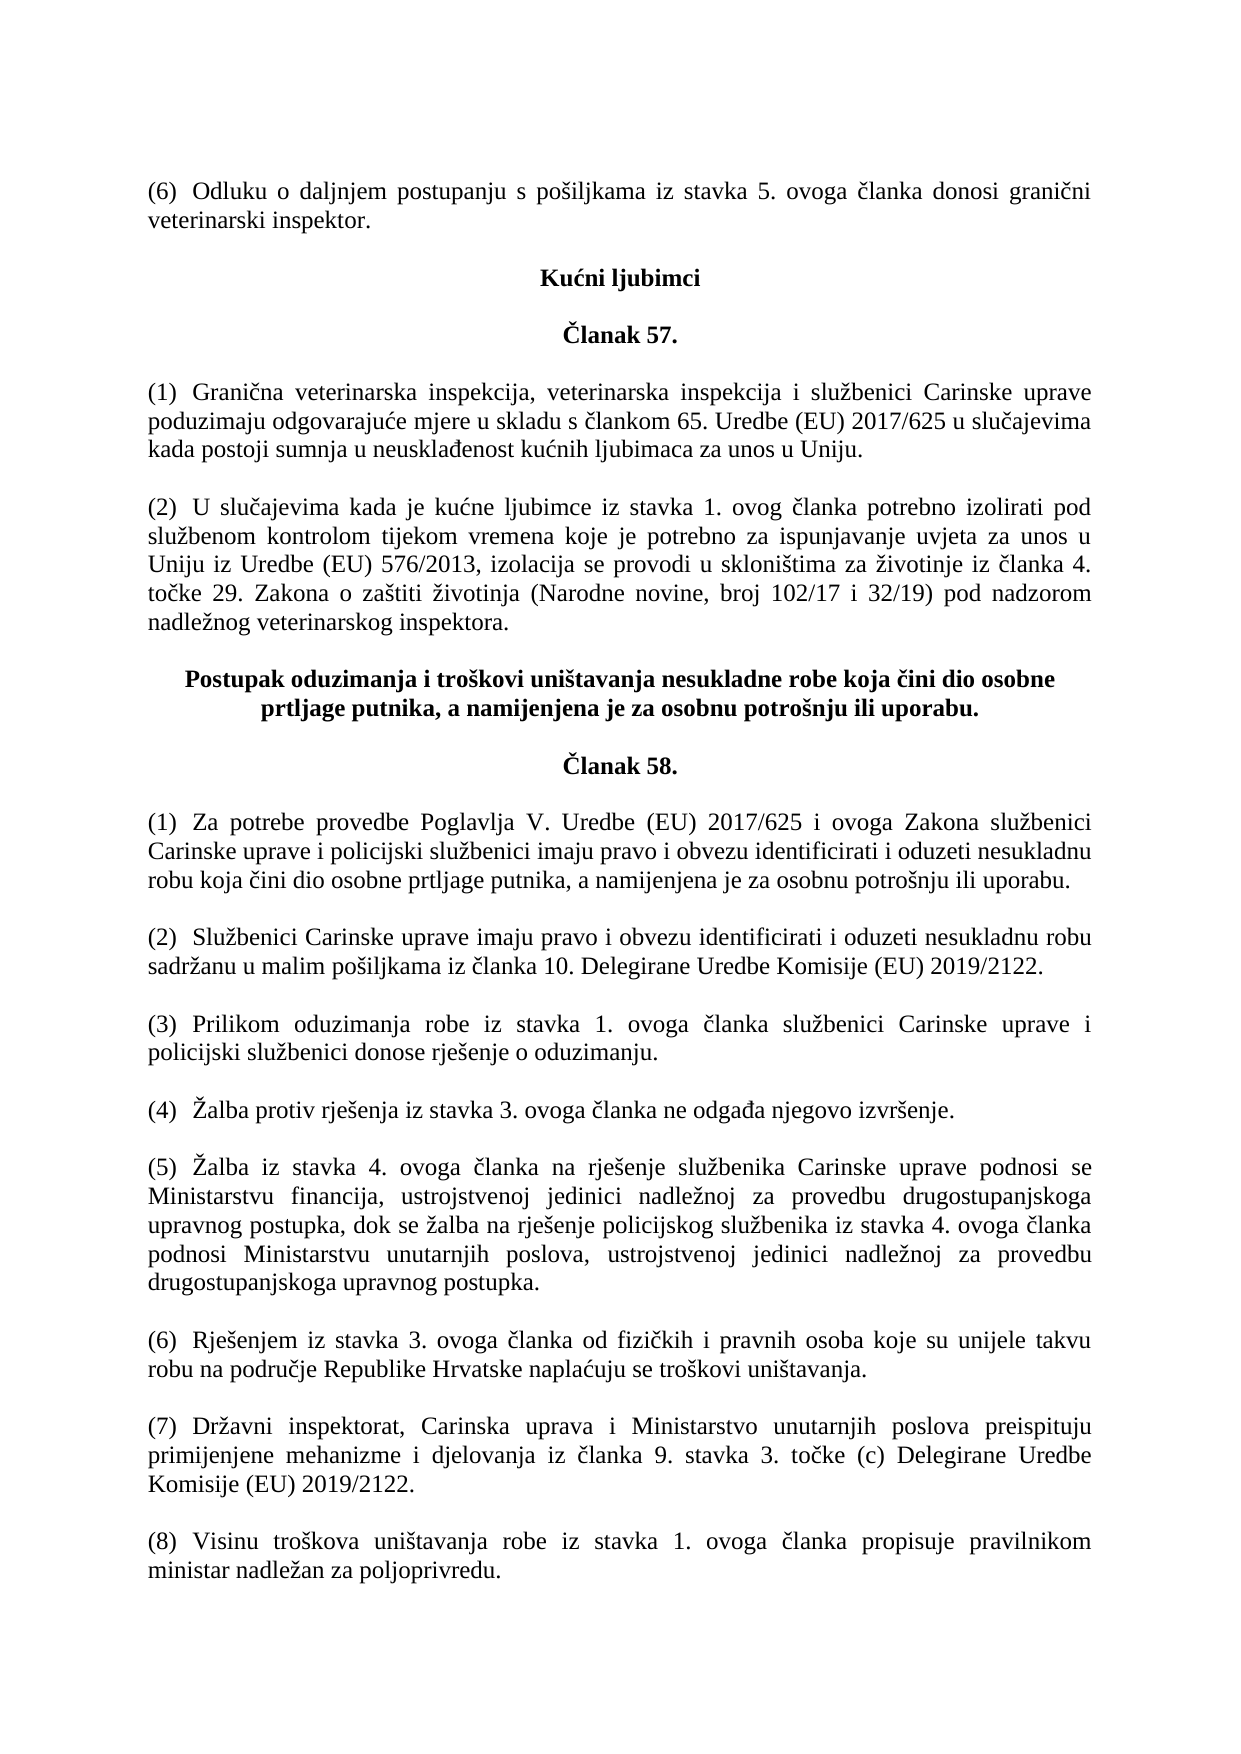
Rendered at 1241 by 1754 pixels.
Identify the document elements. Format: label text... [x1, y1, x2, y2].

text Članak 57. [148, 320, 1092, 349]
list Državni inspektorat, Carinska uprava i Ministarstvo unutarnjih poslova preispituju primijenjene mehanizme i djelovanja iz članka 9. stavka 3. točke (c) Delegirane Uredbe Komisije (EU) 2019/2122. [148, 1411, 1092, 1497]
list Žalba protiv rješenja iz stavka 3. ovoga članka ne odgađa njegovo izvršenje. [148, 1095, 1092, 1124]
list Žalba iz stavka 4. ovoga članka na rješenje službenika Carinske uprave podnosi se Ministarstvu financija, ustrojstvenoj jedinici nadležnoj za provedbu drugostupanjskoga upravnog postupka, dok se žalba na rješenje policijskog službenika iz stavka 4. ovoga članka podnosi Ministarstvu unutarnjih poslova, ustrojstvenoj jedinici nadležnoj za provedbu drugostupanjskoga upravnog postupka. [148, 1152, 1092, 1296]
text Članak 58. [148, 751, 1092, 779]
list Odluku o daljnjem postupanju s pošiljkama iz stavka 5. ovoga članka donosi granični veterinarski inspektor. [148, 176, 1092, 234]
list Službenici Carinske uprave imaju pravo i obvezu identificirati i oduzeti nesukladnu robu sadržanu u malim pošiljkama iz članka 10. Delegirane Uredbe Komisije (EU) 2019/2122. [148, 922, 1092, 980]
list Prilikom oduzimanja robe iz stavka 1. ovoga članka službenici Carinske uprave i policijski službenici donose rješenje o oduzimanju. [148, 1009, 1092, 1066]
list U slučajevima kada je kućne ljubimce iz stavka 1. ovog članka potrebno izolirati pod službenom kontrolom tijekom vremena koje je potrebno za ispunjavanje uvjeta za unos u Uniju iz Uredbe (EU) 576/2013, izolacija se provodi u skloništima za životinje iz članka 4. točke 29. Zakona o zaštiti životinja (Narodne novine, broj 102/17 i 32/19) pod nadzorom nadležnog veterinarskog inspektora. [148, 492, 1092, 636]
list Rješenjem iz stavka 3. ovoga članka od fizičkih i pravnih osoba koje su unijele takvu robu na područje Republike Hrvatske naplaćuju se troškovi uništavanja. [148, 1325, 1092, 1382]
list Granična veterinarska inspekcija, veterinarska inspekcija i službenici Carinske uprave poduzimaju odgovarajuće mjere u skladu s člankom 65. Uredbe (EU) 2017/625 u slučajevima kada postoji sumnja u neusklađenost kućnih ljubimaca za unos u Uniju. [148, 377, 1092, 463]
list Visinu troškova uništavanja robe iz stavka 1. ovoga članka propisuje pravilnikom ministar nadležan za poljoprivredu. [148, 1526, 1092, 1584]
text Kućni ljubimci [148, 263, 1092, 291]
list Za potrebe provedbe Poglavlja V. Uredbe (EU) 2017/625 i ovoga Zakona službenici Carinske uprave i policijski službenici imaju pravo i obvezu identificirati i oduzeti nesukladnu robu koja čini dio osobne prtljage putnika, a namijenjena je za osobnu potrošnju ili uporabu. [148, 807, 1092, 894]
text Postupak oduzimanja i troškovi uništavanja nesukladne robe koja čini dio osobne prtljage putnika, a namijenjena je za osobnu potrošnju ili uporabu. [148, 664, 1092, 722]
